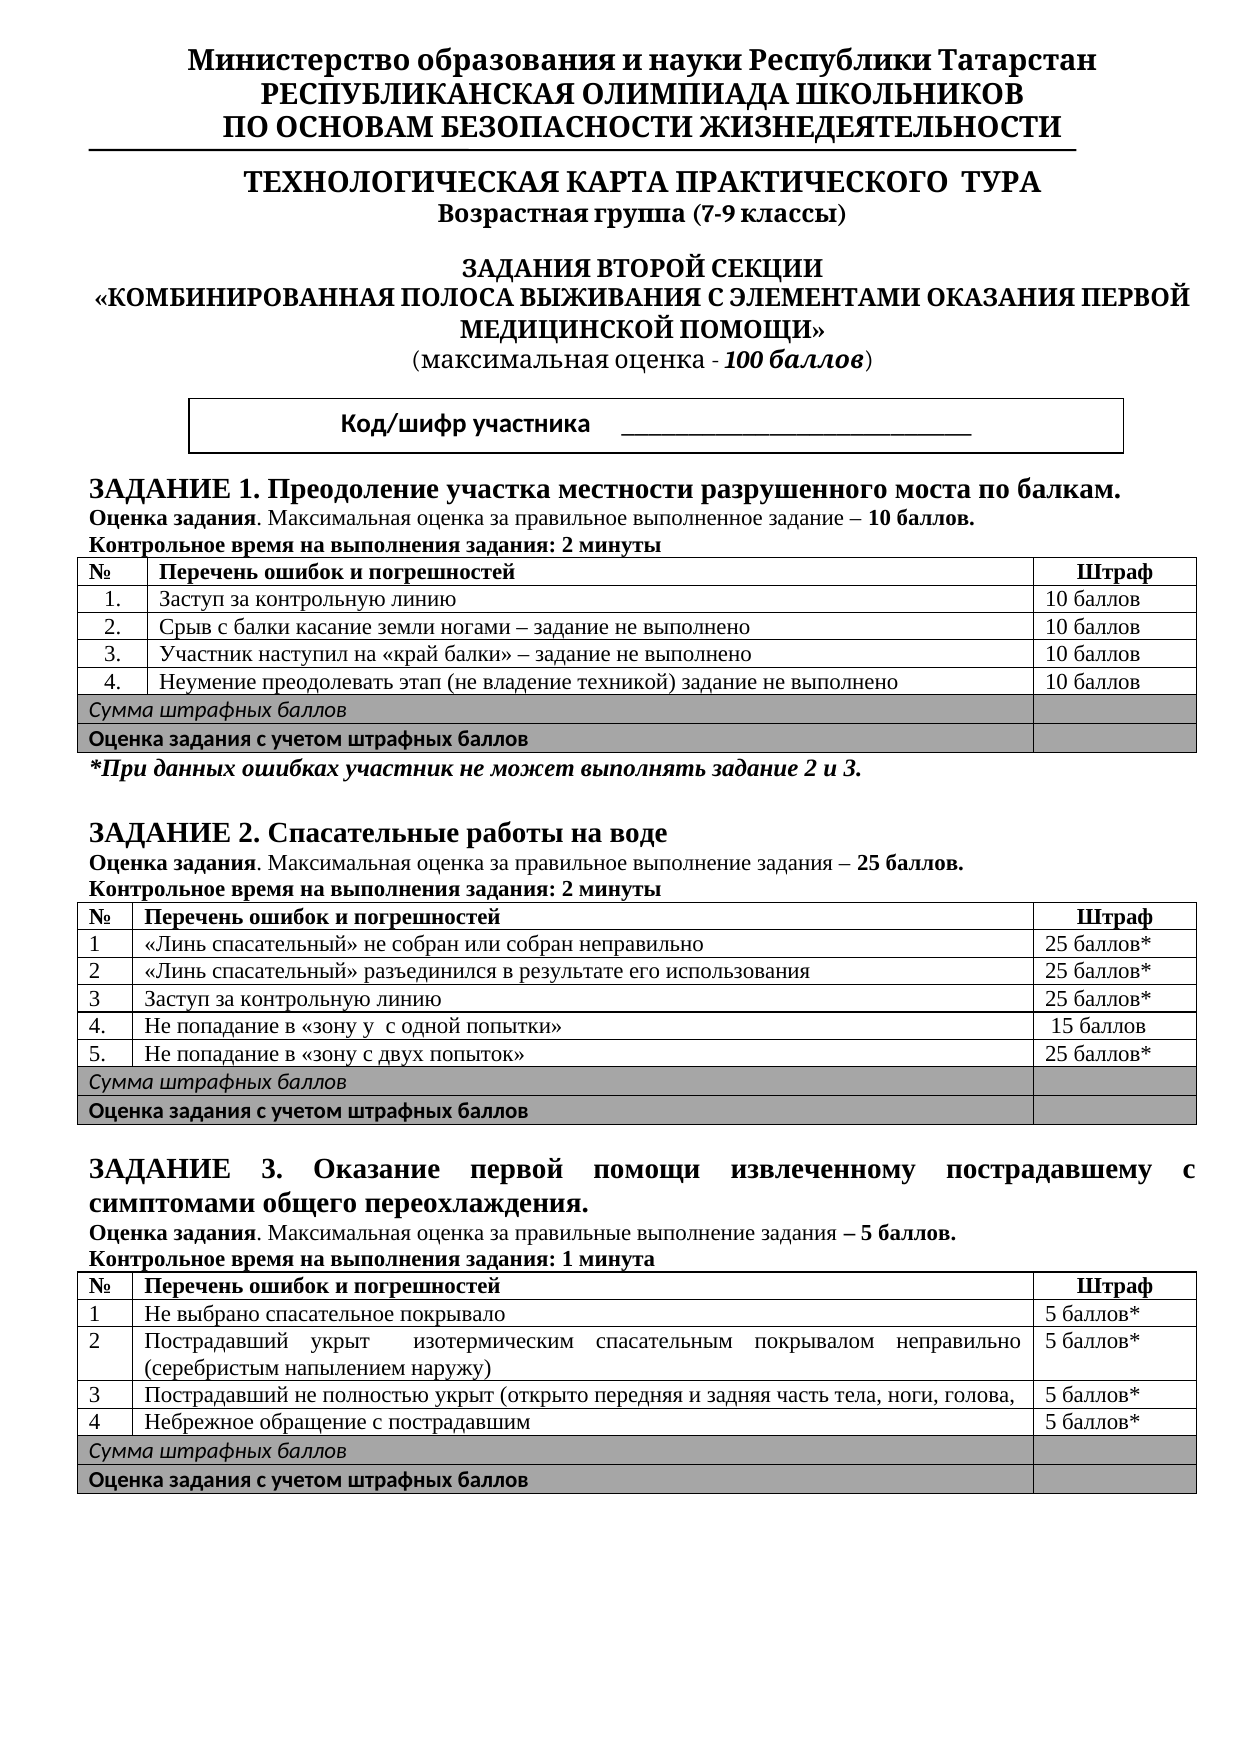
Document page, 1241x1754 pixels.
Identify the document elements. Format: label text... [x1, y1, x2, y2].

table_cell Заступ за контрольную линию [148, 586, 1033, 612]
text «КОМБИНИРОВАННАЯ ПОЛОСА ВЫЖИВАНИЯ С ЭЛЕМЕНТАМИ ОКАЗАНИЯ ПЕРВОЙ МЕДИЦИНСКОЙ ПОМОЩИ» [89, 284, 1196, 346]
table_cell Сумма штрафных баллов [78, 1436, 1033, 1464]
table_cell 1 [78, 1300, 132, 1326]
table_cell [1034, 1067, 1196, 1095]
table_cell Сумма штрафных баллов [78, 1067, 1033, 1095]
table_cell 2 [78, 958, 132, 984]
text ЗАДАНИЯ ВТОРОЙ СЕКЦИИ [89, 255, 1196, 284]
text РЕСПУБЛИКАНСКАЯ ОЛИМПИАДА ШКОЛЬНИКОВ [89, 78, 1196, 111]
text Оценка задания. Максимальная оценка за правильное выполнение задания – 25 баллов. [89, 849, 1196, 875]
table_header Штраф [1034, 903, 1196, 929]
table_cell 25 баллов* [1034, 958, 1196, 984]
table_header Перечень ошибок и погрешностей [133, 903, 1033, 929]
table_cell Оценка задания с учетом штрафных баллов [78, 724, 1033, 752]
text (максимальная оценка - 100 баллов) [89, 346, 1196, 375]
table_cell 25 баллов* [1034, 930, 1196, 957]
table_cell Пострадавший не полностью укрыт (открыто передняя и задняя часть тела, ноги, голова, [133, 1381, 1033, 1407]
text ТЕХНОЛОГИЧЕСКАЯ КАРТА ПРАКТИЧЕСКОГО ТУРА [89, 167, 1196, 200]
table_cell 5 баллов* [1034, 1327, 1196, 1380]
table_cell 1 [78, 930, 132, 957]
text ЗАДАНИЕ 1. Преодоление участка местности разрушенного моста по балкам. [89, 471, 1196, 504]
table_cell [1034, 1436, 1196, 1464]
table_cell 15 баллов [1034, 1013, 1196, 1039]
table_header Перечень ошибок и погрешностей [148, 558, 1033, 584]
table_cell 10 баллов [1034, 668, 1196, 694]
table_header № [78, 903, 132, 929]
table_cell Оценка задания с учетом штрафных баллов [78, 1465, 1033, 1493]
text Оценка задания. Максимальная оценка за правильное выполненное задание – 10 баллов. [89, 504, 1196, 531]
text Контрольное время на выполнения задания: 2 минуты [89, 875, 1196, 902]
text Возрастная группа (7-9 классы) [89, 200, 1196, 229]
table_cell 4. [78, 668, 147, 694]
table_cell Участник наступил на «край балки» – задание не выполнено [148, 640, 1033, 667]
table_cell Сумма штрафных баллов [78, 695, 1033, 723]
table_cell 3 [78, 985, 132, 1011]
text ЗАДАНИЕ 2. Спасательные работы на воде [89, 816, 1196, 849]
table_cell 5 баллов* [1034, 1381, 1196, 1407]
table_cell «Линь спасательный» разъединился в результате его использования [133, 958, 1033, 984]
table_cell Пострадавший укрыт изотермическим спасательным покрывалом неправильно (серебристым напылением наружу) [133, 1327, 1033, 1380]
table_cell 2 [78, 1327, 132, 1380]
text ПО ОСНОВАМ БЕЗОПАСНОСТИ ЖИЗНЕДЕЯТЕЛЬНОСТИ [89, 111, 1196, 145]
table_cell Неумение преодолевать этап (не владение техникой) задание не выполнено [148, 668, 1033, 694]
table_cell [1034, 724, 1196, 752]
table_cell Небрежное обращение с пострадавшим [133, 1409, 1033, 1435]
table_header Штраф [1034, 558, 1196, 584]
text Контрольное время на выполнения задания: 1 минута [89, 1245, 1196, 1271]
table_header Перечень ошибок и погрешностей [133, 1273, 1033, 1299]
table_cell 10 баллов [1034, 640, 1196, 667]
text Контрольное время на выполнения задания: 2 минуты [89, 531, 1196, 557]
table_cell Не попадание в «зону с двух попыток» [133, 1040, 1033, 1066]
table_header № [78, 1273, 132, 1299]
table_cell 4. [78, 1013, 132, 1039]
text *При данных ошибках участник не может выполнять задание 2 и 3. [89, 753, 1196, 782]
text Оценка задания. Максимальная оценка за правильные выполнение задания – 5 баллов. [89, 1219, 1196, 1245]
table_cell 10 баллов [1034, 586, 1196, 612]
table_cell 3 [78, 1381, 132, 1407]
table_cell [1034, 695, 1196, 723]
table_cell Заступ за контрольную линию [133, 985, 1033, 1011]
table_cell «Линь спасательный» не собран или собран неправильно [133, 930, 1033, 957]
table_cell 5 баллов* [1034, 1300, 1196, 1326]
table_cell 5 баллов* [1034, 1409, 1196, 1435]
table_cell [1034, 1096, 1196, 1124]
table_cell 25 баллов* [1034, 1040, 1196, 1066]
table_cell 2. [78, 613, 147, 639]
table_cell 25 баллов* [1034, 985, 1196, 1011]
text ЗАДАНИЕ 3. Оказание первой помощи извлеченному пострадавшему с симптомами общего переохлаждения. [89, 1152, 1196, 1219]
table_header № [78, 558, 147, 584]
table_cell Не выбрано спасательное покрывало [133, 1300, 1033, 1326]
table_cell Не попадание в «зону у с одной попытки» [133, 1013, 1033, 1039]
table_cell 10 баллов [1034, 613, 1196, 639]
text Министерство образования и науки Республики Татарстан [89, 44, 1196, 78]
table_cell [1034, 1465, 1196, 1493]
table_cell 4 [78, 1409, 132, 1435]
table_header Штраф [1034, 1273, 1196, 1299]
table_cell 3. [78, 640, 147, 667]
table_cell Срыв с балки касание земли ногами – задание не выполнено [148, 613, 1033, 639]
table_cell 5. [78, 1040, 132, 1066]
table_cell Оценка задания с учетом штрафных баллов [78, 1096, 1033, 1124]
table_cell 1. [78, 586, 147, 612]
